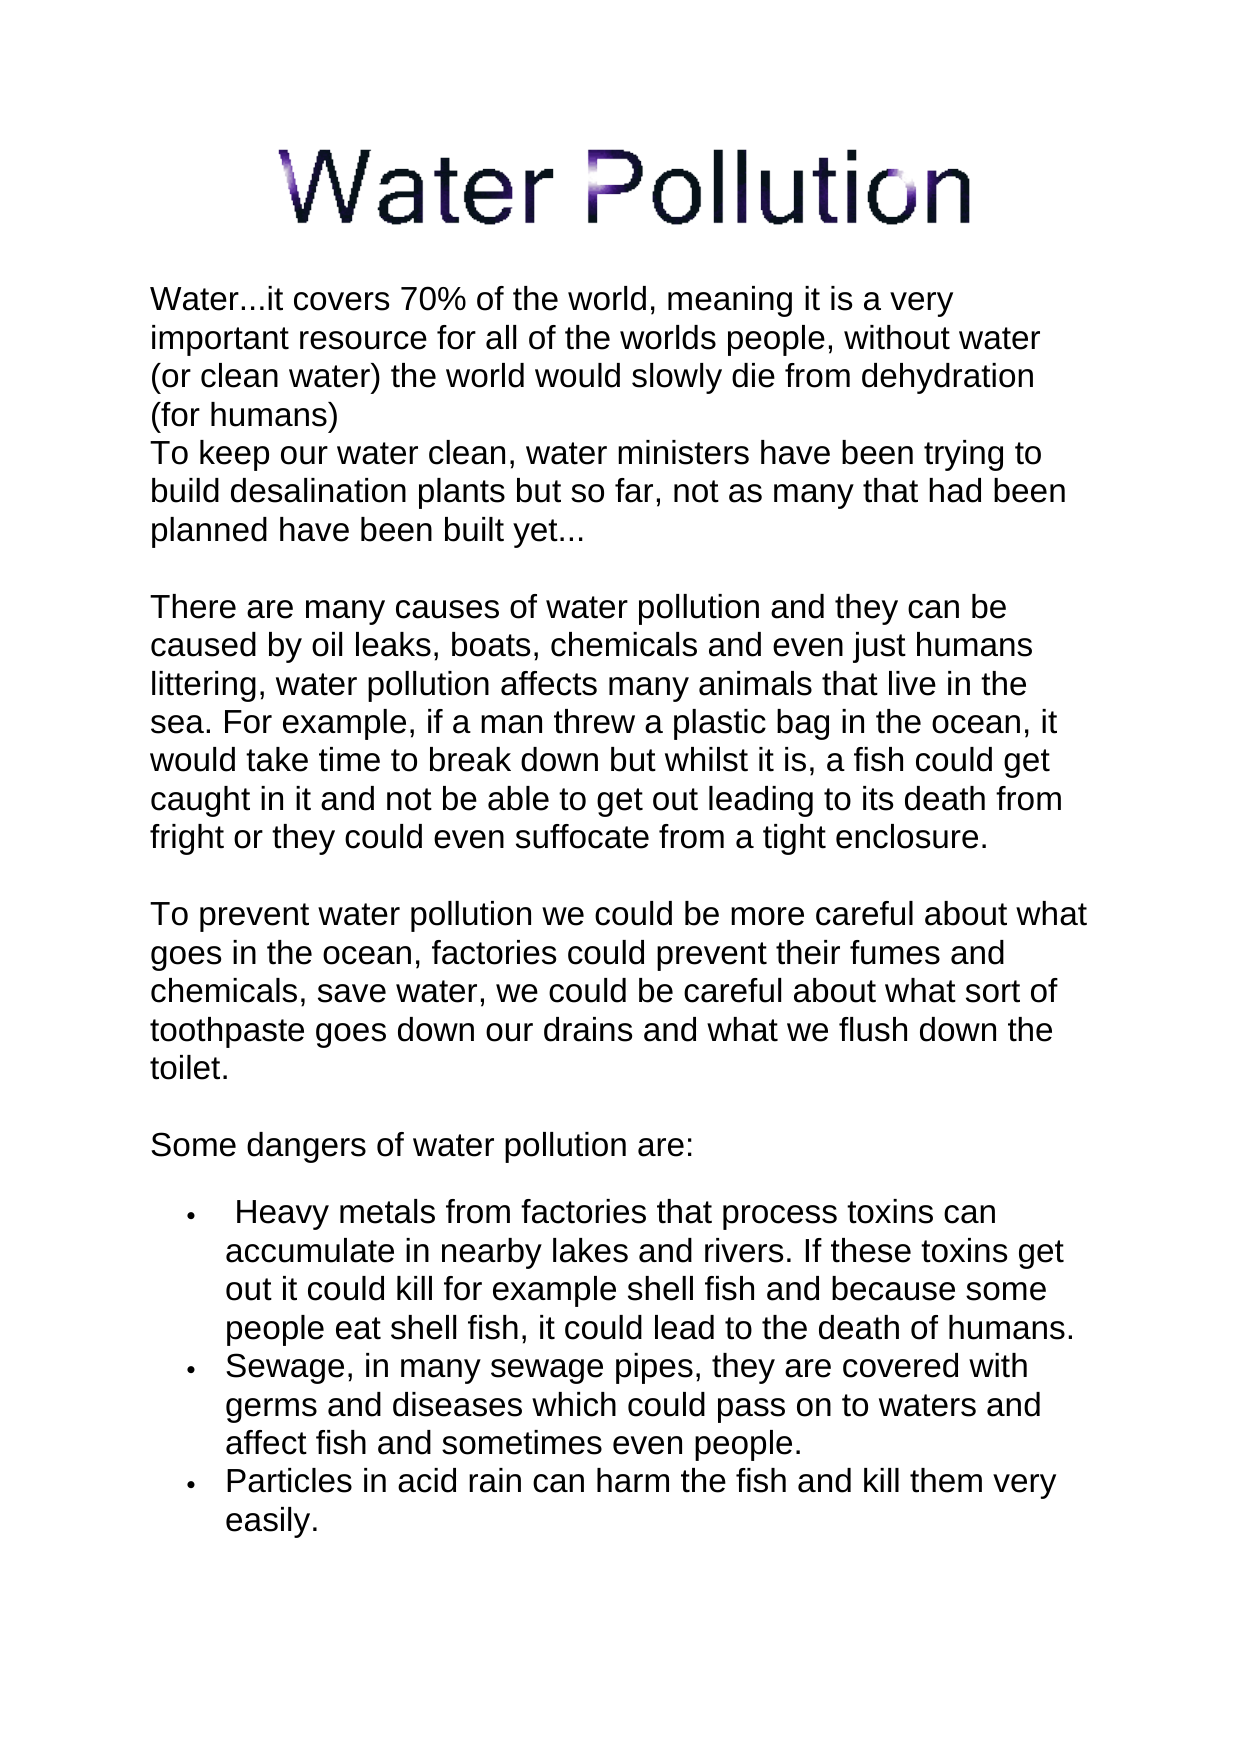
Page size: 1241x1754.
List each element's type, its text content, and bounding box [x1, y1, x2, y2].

text Water...it covers 70% of the world, meaning it is a very important resource for all of the worlds people, without water (or clean water) the world would slowly die from dehydration (for humans) [150, 279, 1090, 433]
text To keep our water clean, water ministers have been trying to build desalination plants but so far, not as many that had been planned have been built yet... [150, 433, 1090, 548]
text There are many causes of water pollution and they can be caused by oil leaks, boats, chemicals and even just humans littering, water pollution affects many animals that live in the sea. For example, if a man threw a plastic bag in the ocean, it would take time to break down but whilst it is, a fish could get caught in it and not be able to get out leading to its death from fright or they could even suffocate from a tight enclosure. [150, 587, 1090, 856]
text Some dangers of water pollution are: [150, 1125, 1090, 1163]
list Sewage, in many sewage pipes, they are covered with germs and diseases which could pass on to waters and affect fish and sometimes even people. [187, 1346, 1090, 1462]
picture [260, 130, 995, 257]
list Heavy metals from factories that process toxins can accumulate in nearby lakes and rivers. If these toxins get out it could kill for example shell fish and because some people eat shell fish, it could lead to the death of humans. [187, 1192, 1090, 1346]
text To prevent water pollution we could be more careful about what goes in the ocean, factories could prevent their fumes and chemicals, save water, we could be careful about what sort of toothpaste goes down our drains and what we flush down the toilet. [150, 894, 1090, 1086]
list Particles in acid rain can harm the fish and kill them very easily. [187, 1462, 1090, 1538]
